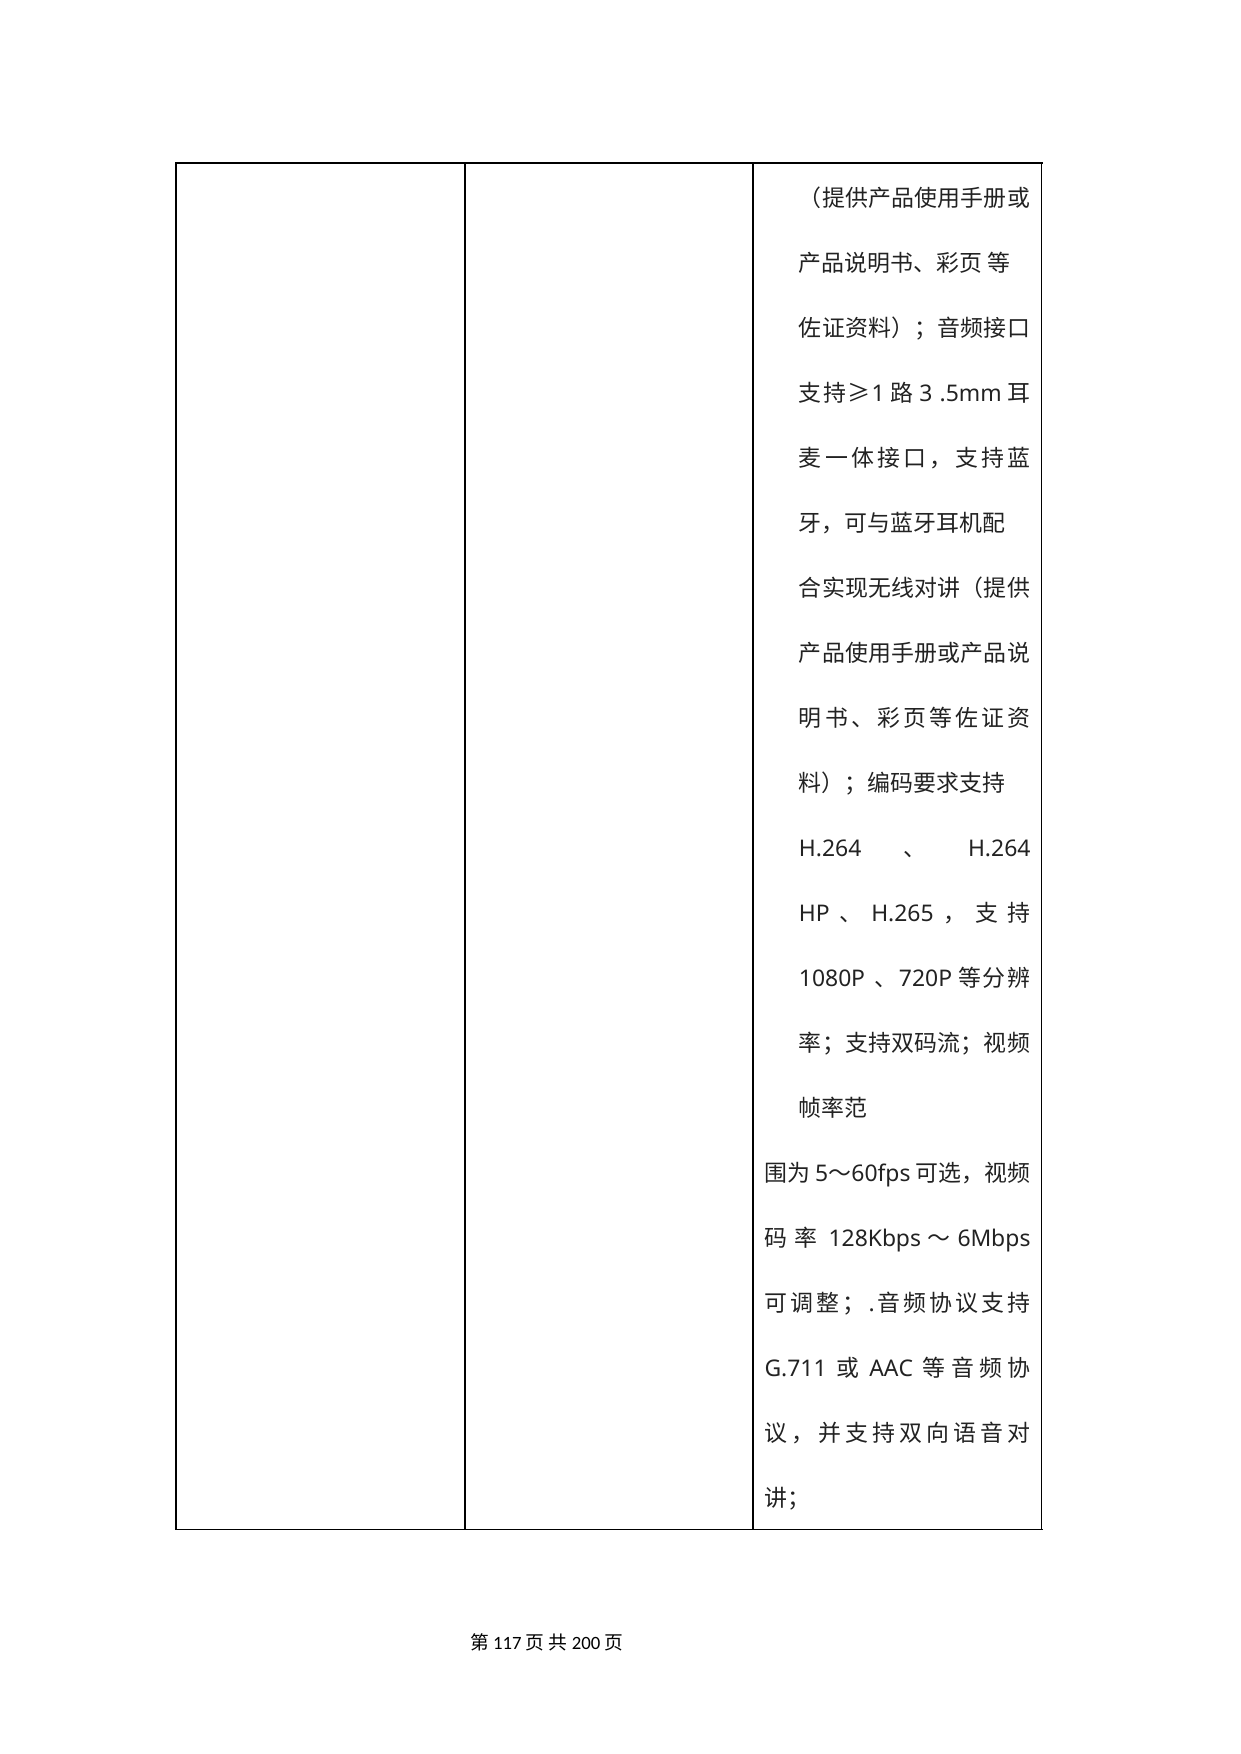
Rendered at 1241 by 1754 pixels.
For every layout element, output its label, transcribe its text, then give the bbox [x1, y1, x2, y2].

table_cell [466, 164, 752, 1528]
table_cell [754, 164, 1041, 1528]
table_cell 1 [177, 164, 464, 1528]
